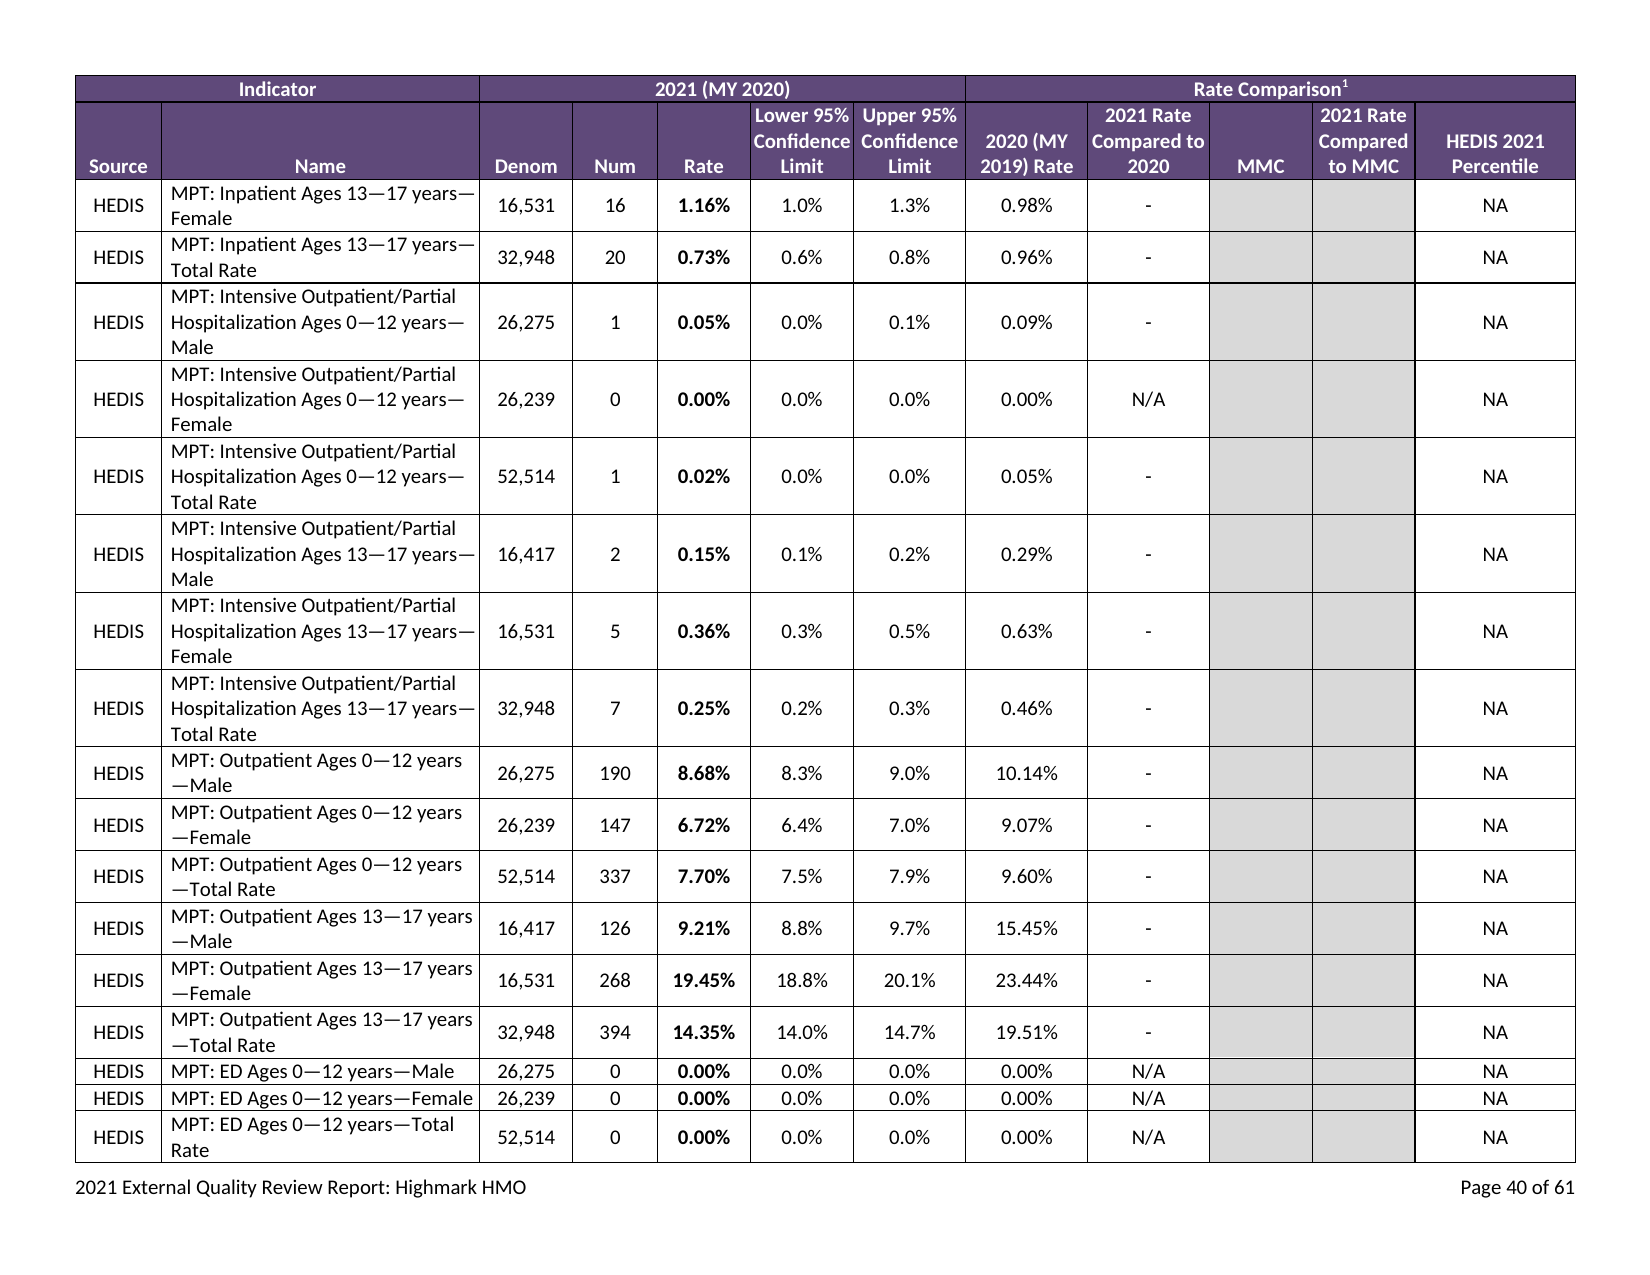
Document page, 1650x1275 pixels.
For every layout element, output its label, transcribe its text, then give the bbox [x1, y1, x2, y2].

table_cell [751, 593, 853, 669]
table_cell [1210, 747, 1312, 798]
table_cell Num [573, 103, 657, 179]
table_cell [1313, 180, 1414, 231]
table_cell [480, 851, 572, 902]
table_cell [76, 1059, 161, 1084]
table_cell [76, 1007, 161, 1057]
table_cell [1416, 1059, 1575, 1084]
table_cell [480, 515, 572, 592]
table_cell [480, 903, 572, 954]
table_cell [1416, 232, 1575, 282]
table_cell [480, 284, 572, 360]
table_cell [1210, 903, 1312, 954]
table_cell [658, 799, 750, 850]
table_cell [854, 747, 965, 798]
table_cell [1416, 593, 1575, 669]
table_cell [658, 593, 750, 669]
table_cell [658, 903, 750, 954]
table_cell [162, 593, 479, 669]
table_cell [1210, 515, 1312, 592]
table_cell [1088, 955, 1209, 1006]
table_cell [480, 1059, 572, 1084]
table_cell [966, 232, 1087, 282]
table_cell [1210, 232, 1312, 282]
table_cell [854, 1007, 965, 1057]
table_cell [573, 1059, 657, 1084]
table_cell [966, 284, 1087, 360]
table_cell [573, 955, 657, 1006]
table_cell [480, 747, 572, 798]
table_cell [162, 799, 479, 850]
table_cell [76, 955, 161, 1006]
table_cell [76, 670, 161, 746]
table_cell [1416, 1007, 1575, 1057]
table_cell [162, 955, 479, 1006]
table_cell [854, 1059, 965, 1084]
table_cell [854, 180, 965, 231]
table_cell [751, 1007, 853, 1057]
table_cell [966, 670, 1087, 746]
table_cell Name [162, 103, 479, 179]
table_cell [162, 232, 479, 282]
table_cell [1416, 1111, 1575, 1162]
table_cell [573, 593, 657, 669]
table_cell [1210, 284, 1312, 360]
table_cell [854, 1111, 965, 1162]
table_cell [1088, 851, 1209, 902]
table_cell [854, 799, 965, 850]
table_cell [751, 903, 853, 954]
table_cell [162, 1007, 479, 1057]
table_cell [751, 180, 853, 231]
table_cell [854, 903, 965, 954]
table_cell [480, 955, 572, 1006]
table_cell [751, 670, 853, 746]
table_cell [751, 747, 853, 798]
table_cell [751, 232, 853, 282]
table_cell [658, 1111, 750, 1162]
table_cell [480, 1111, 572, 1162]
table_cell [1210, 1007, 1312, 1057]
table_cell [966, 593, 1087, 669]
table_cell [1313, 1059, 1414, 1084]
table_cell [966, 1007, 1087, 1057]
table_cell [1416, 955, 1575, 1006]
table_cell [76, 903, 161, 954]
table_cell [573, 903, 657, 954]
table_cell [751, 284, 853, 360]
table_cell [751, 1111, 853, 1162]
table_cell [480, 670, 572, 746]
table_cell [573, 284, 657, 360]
table_cell 2021 Rate Compared to 2020 [1088, 103, 1209, 179]
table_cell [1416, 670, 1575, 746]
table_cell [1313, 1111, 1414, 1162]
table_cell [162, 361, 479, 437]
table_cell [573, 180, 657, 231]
table_header 2021 (MY 2020) [480, 76, 965, 101]
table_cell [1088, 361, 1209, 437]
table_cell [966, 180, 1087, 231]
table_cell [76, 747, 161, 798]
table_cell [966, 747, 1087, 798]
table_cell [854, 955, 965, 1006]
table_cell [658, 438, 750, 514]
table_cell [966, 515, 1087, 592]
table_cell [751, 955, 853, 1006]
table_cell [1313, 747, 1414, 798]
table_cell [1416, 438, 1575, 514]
table_cell MMC [1210, 103, 1312, 179]
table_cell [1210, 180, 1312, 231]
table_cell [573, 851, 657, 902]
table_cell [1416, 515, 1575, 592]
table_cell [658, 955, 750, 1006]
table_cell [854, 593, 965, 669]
table_cell Source [76, 103, 161, 179]
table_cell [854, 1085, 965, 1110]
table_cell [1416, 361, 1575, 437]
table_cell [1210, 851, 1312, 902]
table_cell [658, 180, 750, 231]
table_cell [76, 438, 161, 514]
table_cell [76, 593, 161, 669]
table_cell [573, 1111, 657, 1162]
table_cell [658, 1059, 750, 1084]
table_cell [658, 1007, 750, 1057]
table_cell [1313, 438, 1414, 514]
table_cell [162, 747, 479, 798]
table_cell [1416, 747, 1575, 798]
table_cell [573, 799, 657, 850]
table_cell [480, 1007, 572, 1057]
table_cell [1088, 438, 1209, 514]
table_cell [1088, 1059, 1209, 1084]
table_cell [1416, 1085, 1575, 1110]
table_cell HEDIS 2021 Percentile [1416, 103, 1575, 179]
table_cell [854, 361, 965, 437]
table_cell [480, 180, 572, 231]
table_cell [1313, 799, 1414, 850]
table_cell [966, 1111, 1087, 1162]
table_cell Denom [480, 103, 572, 179]
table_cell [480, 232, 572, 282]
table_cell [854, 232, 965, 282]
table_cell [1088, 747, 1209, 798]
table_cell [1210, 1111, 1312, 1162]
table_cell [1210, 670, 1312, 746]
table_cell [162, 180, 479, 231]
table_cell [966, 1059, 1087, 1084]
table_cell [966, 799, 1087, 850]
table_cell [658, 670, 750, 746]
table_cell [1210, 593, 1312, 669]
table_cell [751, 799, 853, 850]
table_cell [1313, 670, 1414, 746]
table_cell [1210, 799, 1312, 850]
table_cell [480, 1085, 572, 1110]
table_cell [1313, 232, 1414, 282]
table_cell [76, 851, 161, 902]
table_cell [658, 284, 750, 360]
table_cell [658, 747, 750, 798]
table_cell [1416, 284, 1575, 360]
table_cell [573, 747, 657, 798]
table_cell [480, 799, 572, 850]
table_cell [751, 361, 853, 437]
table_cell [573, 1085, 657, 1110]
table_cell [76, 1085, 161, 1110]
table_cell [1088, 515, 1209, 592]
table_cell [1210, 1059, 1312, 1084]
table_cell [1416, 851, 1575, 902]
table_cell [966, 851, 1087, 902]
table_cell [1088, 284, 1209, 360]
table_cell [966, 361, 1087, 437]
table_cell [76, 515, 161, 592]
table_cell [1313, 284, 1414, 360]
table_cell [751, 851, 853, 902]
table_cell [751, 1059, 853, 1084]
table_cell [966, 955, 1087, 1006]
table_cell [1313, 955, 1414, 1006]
table_cell Rate [658, 103, 750, 179]
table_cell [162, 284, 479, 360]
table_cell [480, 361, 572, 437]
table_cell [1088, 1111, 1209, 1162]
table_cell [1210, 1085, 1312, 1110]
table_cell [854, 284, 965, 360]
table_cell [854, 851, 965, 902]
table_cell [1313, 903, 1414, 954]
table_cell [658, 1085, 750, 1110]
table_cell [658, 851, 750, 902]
table_cell 2020 (MY 2019) Rate [966, 103, 1087, 179]
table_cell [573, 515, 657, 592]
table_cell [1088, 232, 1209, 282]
table_header Indicator [76, 76, 479, 101]
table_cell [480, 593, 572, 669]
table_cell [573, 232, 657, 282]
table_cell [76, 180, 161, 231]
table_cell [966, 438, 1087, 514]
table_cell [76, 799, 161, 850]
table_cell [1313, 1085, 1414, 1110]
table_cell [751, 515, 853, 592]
table_cell Upper 95% Confidence Limit [854, 103, 965, 179]
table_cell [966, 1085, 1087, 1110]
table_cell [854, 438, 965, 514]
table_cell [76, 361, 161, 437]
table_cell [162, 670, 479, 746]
table_cell 2021 Rate Compared to MMC [1313, 103, 1414, 179]
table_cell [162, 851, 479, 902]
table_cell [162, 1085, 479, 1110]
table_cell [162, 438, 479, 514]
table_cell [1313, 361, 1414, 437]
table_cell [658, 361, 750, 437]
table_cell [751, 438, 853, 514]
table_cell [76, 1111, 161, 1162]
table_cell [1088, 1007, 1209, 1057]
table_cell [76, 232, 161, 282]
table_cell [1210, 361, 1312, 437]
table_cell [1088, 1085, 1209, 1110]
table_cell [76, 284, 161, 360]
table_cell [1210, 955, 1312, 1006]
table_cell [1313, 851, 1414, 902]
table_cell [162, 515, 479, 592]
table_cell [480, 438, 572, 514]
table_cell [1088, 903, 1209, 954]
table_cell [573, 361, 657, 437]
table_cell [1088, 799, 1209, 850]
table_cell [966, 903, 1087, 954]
table_cell Lower 95% Confidence Limit [751, 103, 853, 179]
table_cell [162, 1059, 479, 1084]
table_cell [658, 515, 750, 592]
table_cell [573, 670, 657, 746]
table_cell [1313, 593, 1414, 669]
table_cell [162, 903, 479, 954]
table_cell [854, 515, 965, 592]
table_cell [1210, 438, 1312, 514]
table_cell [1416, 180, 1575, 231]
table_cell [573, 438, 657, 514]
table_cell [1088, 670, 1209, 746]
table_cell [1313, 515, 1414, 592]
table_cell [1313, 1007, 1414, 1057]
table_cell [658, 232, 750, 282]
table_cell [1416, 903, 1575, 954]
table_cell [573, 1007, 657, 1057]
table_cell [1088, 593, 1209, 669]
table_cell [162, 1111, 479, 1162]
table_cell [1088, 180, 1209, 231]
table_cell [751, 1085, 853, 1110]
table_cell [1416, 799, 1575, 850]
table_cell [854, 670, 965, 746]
table_header Rate Comparison1 [966, 76, 1575, 101]
